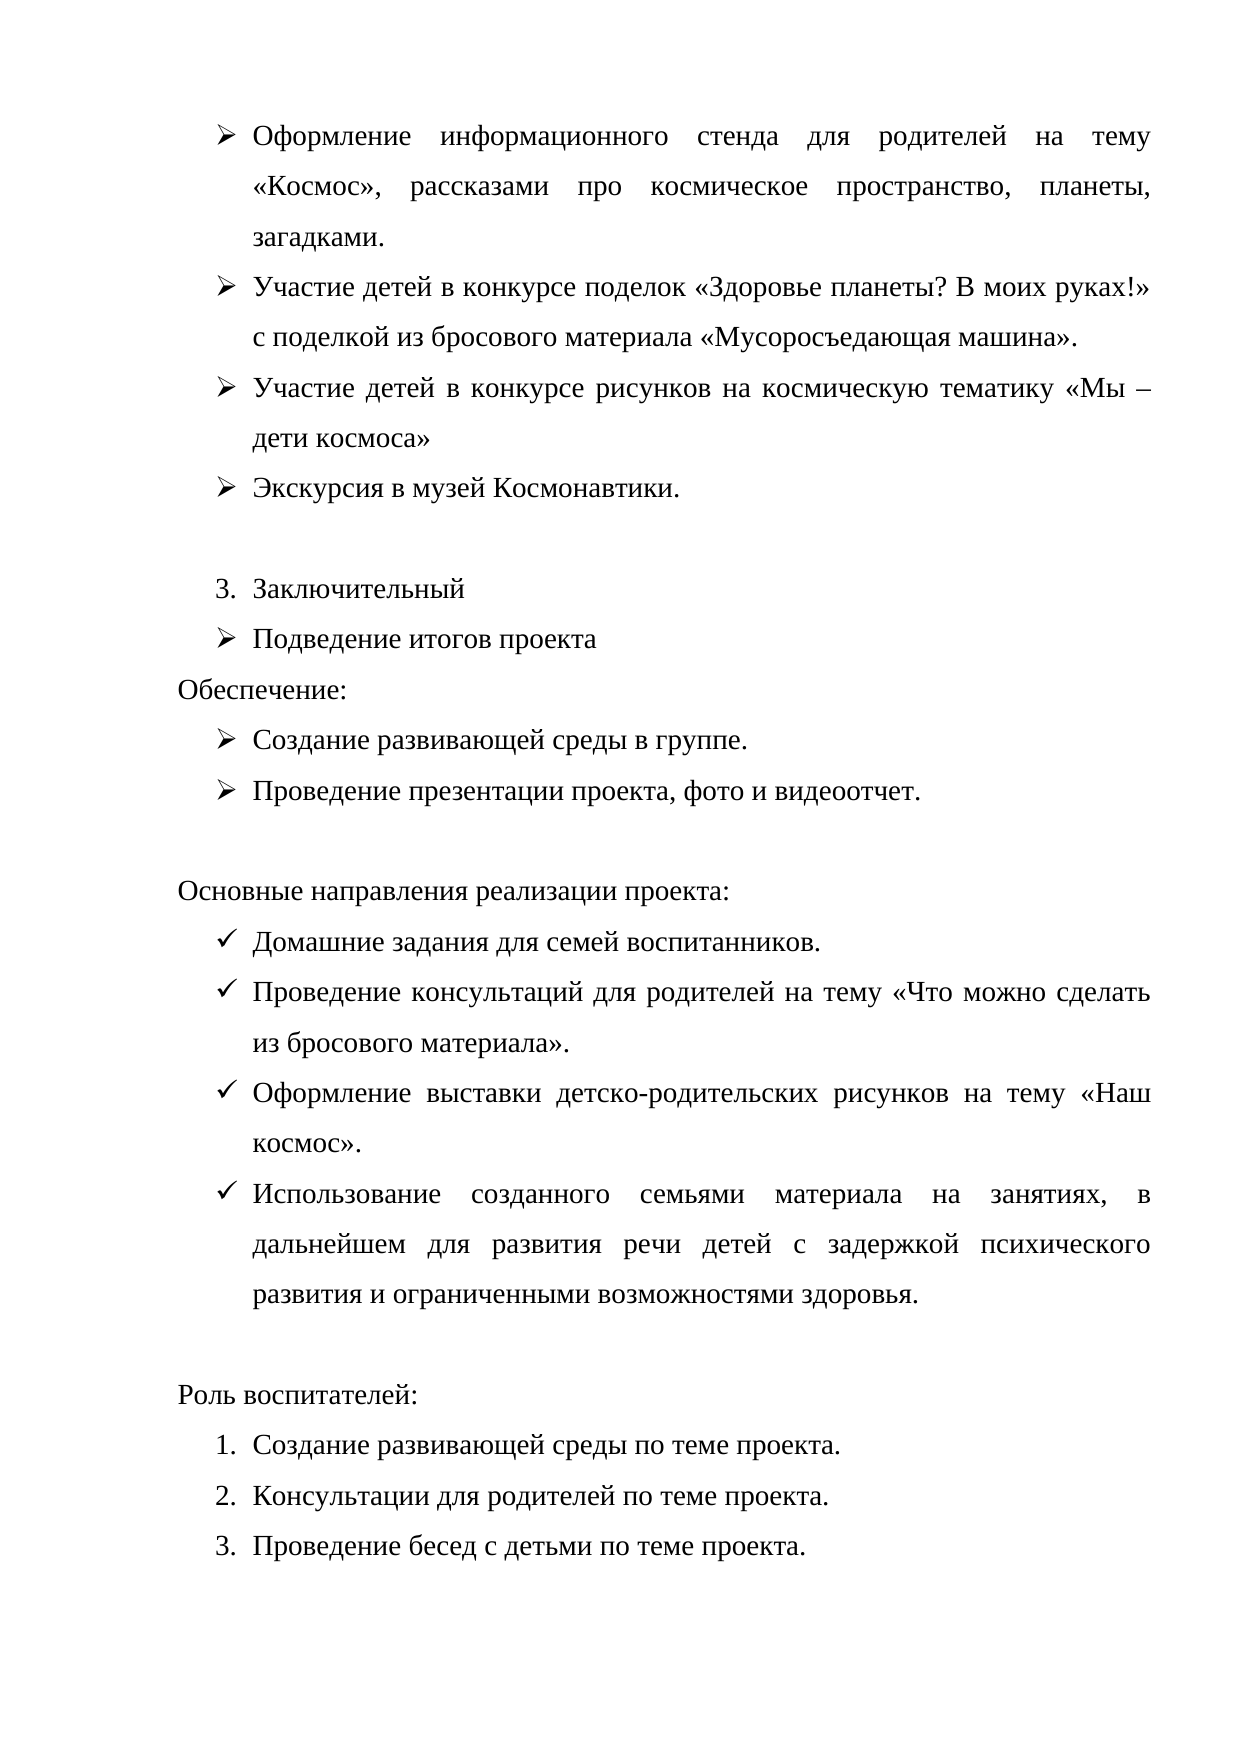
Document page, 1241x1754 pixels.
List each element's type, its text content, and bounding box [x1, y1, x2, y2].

list Домашние задания для семей воспитанников. [215, 924, 1152, 957]
text Роль воспитателей: [177, 1377, 1152, 1411]
list Проведение бесед с детьми по теме проекта. [215, 1528, 1152, 1562]
list Консультации для родителей по теме проекта. [215, 1478, 1152, 1511]
list Создание развивающей среды в группе. [215, 722, 1152, 756]
list Заключительный [215, 571, 1152, 605]
text Основные направления реализации проекта: [177, 873, 1152, 907]
list Проведение консультаций для родителей на тему «Что можно сделать из бросового материала». [215, 974, 1152, 1058]
list Экскурсия в музей Космонавтики. [215, 471, 1152, 504]
list Создание развивающей среды по теме проекта. [215, 1427, 1152, 1461]
list Подведение итогов проекта [215, 622, 1152, 655]
list Оформление информационного стенда для родителей на тему «Космос», рассказами про космическое пространство, планеты, загадками. [215, 118, 1152, 252]
list Оформление выставки детско-родительских рисунков на тему «Наш космос». [215, 1075, 1152, 1159]
list Участие детей в конкурсе рисунков на космическую тематику «Мы – дети космоса» [215, 370, 1152, 454]
text Обеспечение: [177, 672, 1152, 706]
list Участие детей в конкурсе поделок «Здоровье планеты? В моих руках!» с поделкой из бросового материала «Мусоросъедающая машина». [215, 269, 1152, 353]
list Использование созданного семьями материала на занятиях, в дальнейшем для развития речи детей с задержкой психического развития и ограниченными возможностями здоровья. [215, 1176, 1152, 1310]
list Проведение презентации проекта, фото и видеоотчет. [215, 773, 1152, 806]
